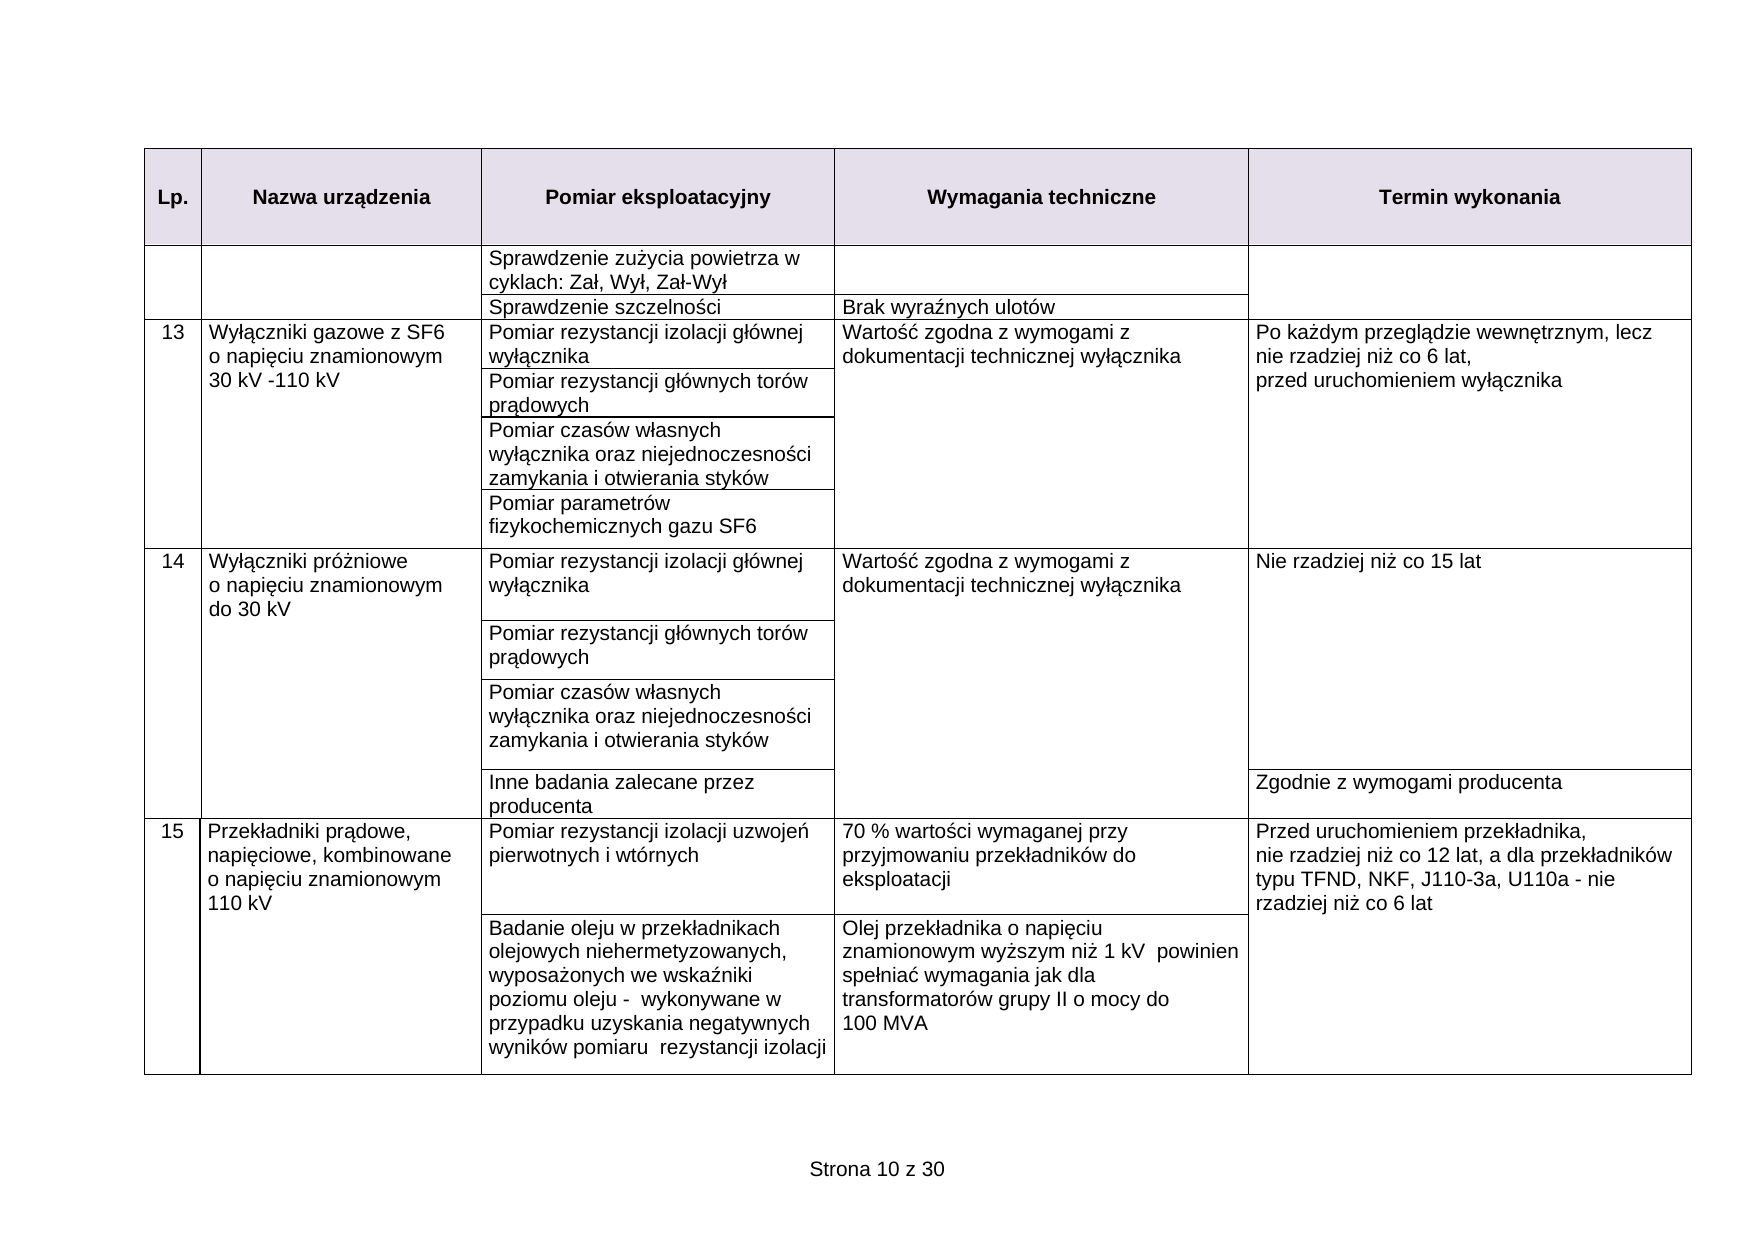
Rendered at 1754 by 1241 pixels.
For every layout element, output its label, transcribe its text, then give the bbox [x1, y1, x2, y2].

table_cell Sprawdzenie szczelności [482, 295, 834, 318]
table_cell Pomiar rezystancji izolacji uzwojeń pierwotnych i wtórnych [482, 819, 834, 914]
table_cell Pomiar rezystancji głównych torów prądowych [482, 369, 834, 416]
table_cell [145, 769, 201, 817]
table_cell Po każdym przeglądzie wewnętrznym, lecz nie rzadziej niż co 6 lat, przed uruchomieniem wyłącznika [1249, 320, 1691, 548]
table_cell Przed uruchomieniem przekładnika, nie rzadziej niż co 12 lat, a dla przekładników typu TFND, NKF, J110-3a, U110a - nie rzadziej niż co 6 lat [1249, 819, 1691, 1074]
table_header Wymagania techniczne [835, 149, 1248, 244]
table_cell Zgodnie z wymogami producenta [1249, 770, 1691, 817]
table_cell Pomiar rezystancji izolacji głównej wyłącznika [482, 320, 834, 367]
table_cell Wartość zgodna z wymogami z dokumentacji technicznej wyłącznika [835, 320, 1248, 548]
table_header Termin wykonania [1249, 149, 1691, 244]
table_cell Inne badania zalecane przez producenta [482, 770, 834, 817]
table_cell 13 [145, 320, 201, 548]
table_header Nazwa urządzenia [202, 149, 481, 244]
table_cell Wyłączniki próżniowe o napięciu znamionowym do 30 kV [202, 549, 481, 817]
table_cell Olej przekładnika o napięciu znamionowym wyższym niż 1 kV powinien spełniać wymagania jak dla transformatorów grupy II o mocy do 100 MVA [835, 915, 1248, 1074]
table_cell Nie rzadziej niż co 15 lat [1249, 549, 1691, 768]
table_header Pomiar eksploatacyjny [482, 149, 834, 244]
table_cell Pomiar parametrów fizykochemicznych gazu SF6 [482, 490, 834, 548]
table_cell Badanie oleju w przekładnikach olejowych niehermetyzowanych, wyposażonych we wskaźniki poziomu oleju - wykonywane w przypadku uzyskania negatywnych wyników pomiaru rezystancji izolacji [482, 915, 834, 1074]
table_cell 14 [145, 549, 201, 768]
table_cell 70 % wartości wymaganej przy przyjmowaniu przekładników do eksploatacji [835, 819, 1248, 914]
table_cell Sprawdzenie zużycia powietrza w cyklach: Zał, Wył, Zał-Wył [482, 246, 834, 293]
table_cell Wartość zgodna z wymogami z dokumentacji technicznej wyłącznika [835, 549, 1248, 817]
table_cell Przekładniki prądowe, napięciowe, kombinowane o napięciu znamionowym 110 kV [201, 819, 481, 1074]
table_cell Brak wyraźnych ulotów [835, 295, 1248, 318]
table_cell 15 [145, 819, 199, 1074]
table_header Lp. [145, 149, 201, 244]
table_cell Pomiar rezystancji głównych torów prądowych [482, 621, 834, 679]
table_cell Wyłączniki gazowe z SF6 o napięciu znamionowym 30 kV -110 kV [202, 320, 481, 548]
table_cell Pomiar czasów własnych wyłącznika oraz niejednoczesności zamykania i otwierania styków [482, 418, 834, 489]
table_cell Pomiar czasów własnych wyłącznika oraz niejednoczesności zamykania i otwierania styków [482, 680, 834, 768]
table_cell Pomiar rezystancji izolacji głównej wyłącznika [482, 549, 834, 620]
